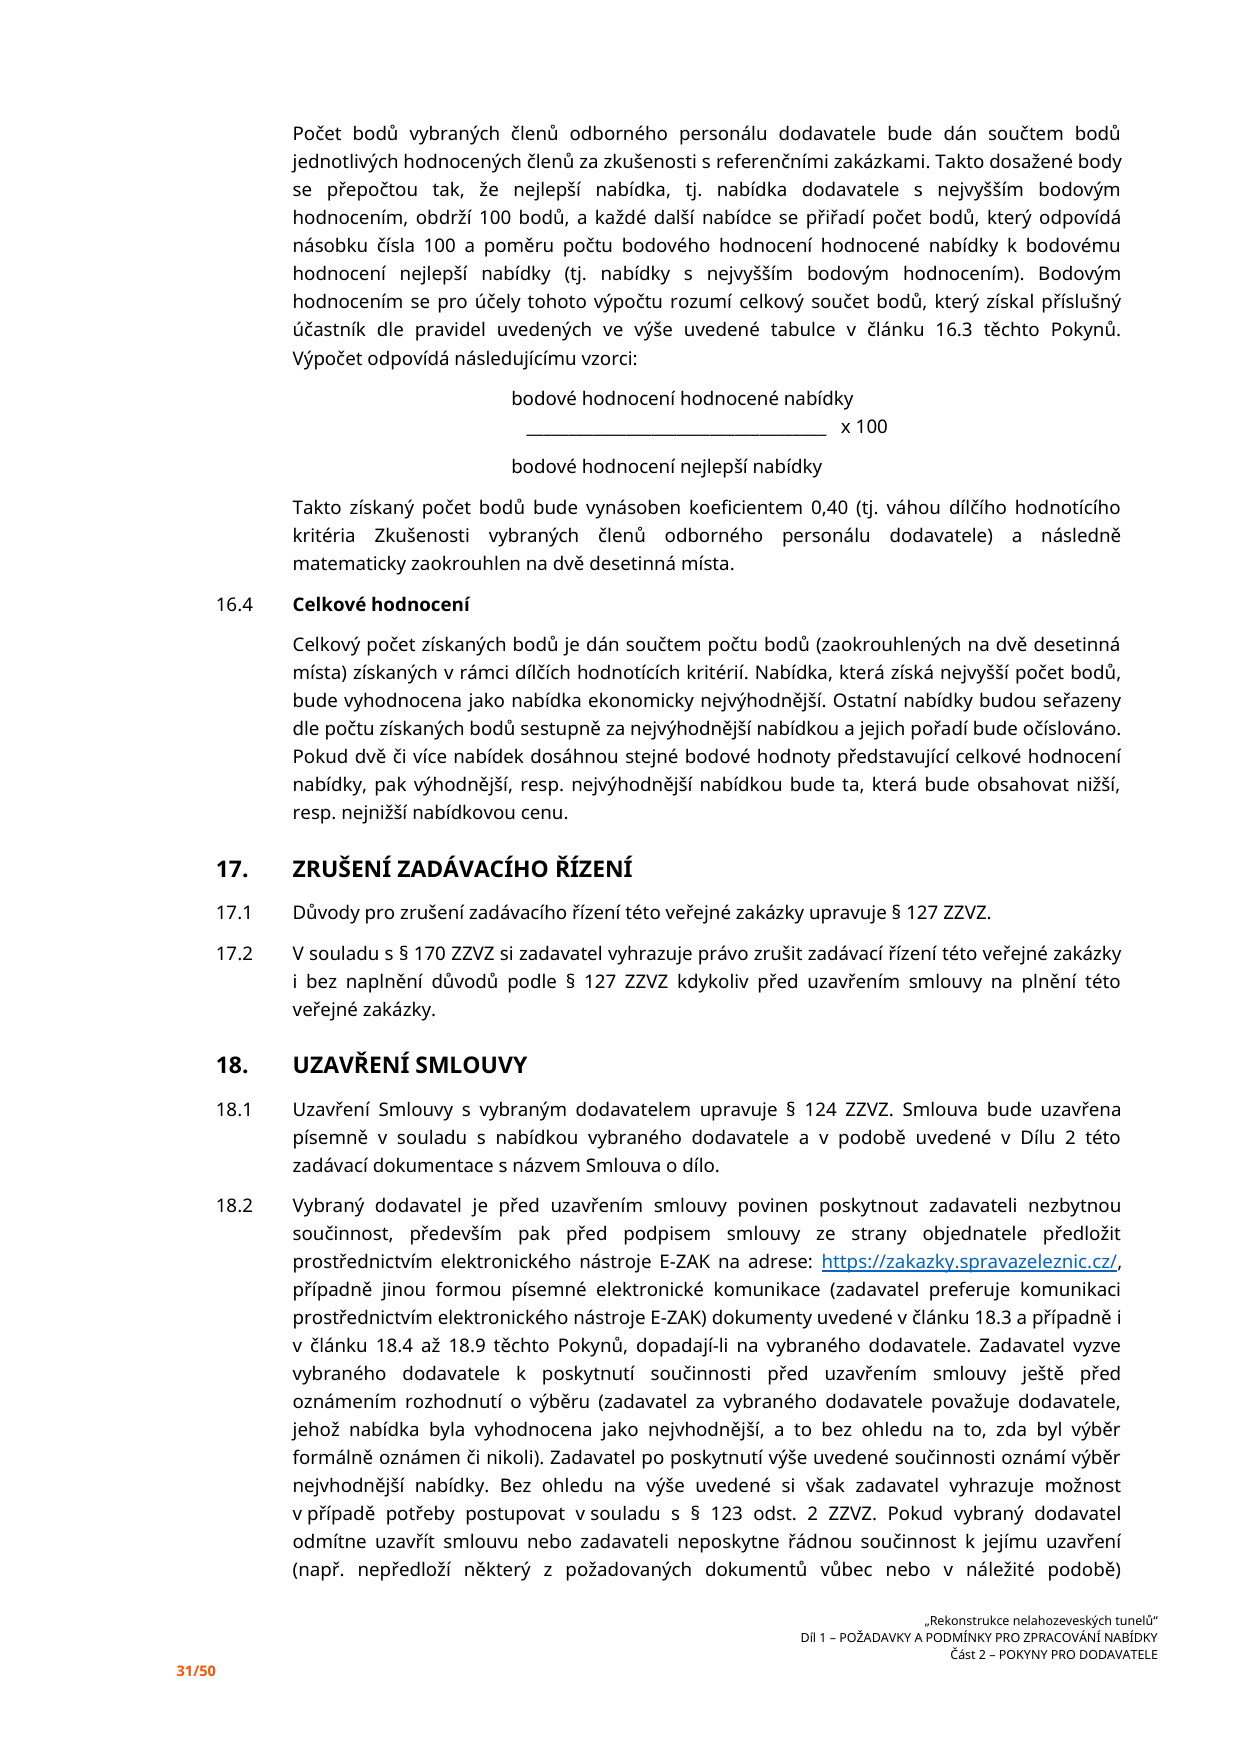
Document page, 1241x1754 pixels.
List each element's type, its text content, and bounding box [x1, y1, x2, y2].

text UZAVŘENÍ SMLOUVY [216, 1049, 1122, 1080]
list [292, 121, 1122, 370]
text Důvody pro zrušení zadávacího řízení této veřejné zakázky upravuje § 127 ZZVZ. [216, 899, 1122, 925]
list ____________________________________ x 100 [292, 413, 1122, 439]
text ZRUŠENÍ ZADÁVACÍHO ŘÍZENÍ [216, 853, 1122, 884]
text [216, 1192, 1122, 1582]
text Uzavření Smlouvy s vybraným dodavatelem upravuje § 124 ZZVZ. Smlouva bude uzavřena písemně v souladu s nabídkou vybraného dodavatele a v podobě uvedené v Dílu 2 této zadávací dokumentace s názvem Smlouva o dílo. [216, 1096, 1122, 1177]
text V souladu s § 170 ZZVZ si zadavatel vyhrazuje právo zrušit zadávací řízení této veřejné zakázky i bez naplnění důvodů podle § 127 ZZVZ kdykoliv před uzavřením smlouvy na plnění této veřejné zakázky. [216, 940, 1122, 1022]
text Celkové hodnocení [216, 591, 1122, 616]
list bodové hodnocení hodnocené nabídky [440, 385, 1122, 411]
list bodové hodnocení nejlepší nabídky [440, 454, 1122, 479]
list Celkový počet získaných bodů je dán součtem počtu bodů (zaokrouhlených na dvě desetinná místa) získaných v rámci dílčích hodnotících kritérií. Nabídka, která získá nejvyšší počet bodů, bude vyhodnocena jako nabídka ekonomicky nejvýhodnější. Ostatní nabídky budou seřazeny dle počtu získaných bodů sestupně za nejvýhodnější nabídkou a jejich pořadí bude očíslováno. Pokud dvě či více nabídek dosáhnou stejné bodové hodnoty představující celkové hodnocení nabídky, pak výhodnější, resp. nejvýhodnější nabídkou bude ta, která bude obsahovat nižší, resp. nejnižší nabídkovou cenu. [292, 631, 1122, 825]
list Takto získaný počet bodů bude vynásoben koeficientem 0,40 (tj. váhou dílčího hodnotícího kritéria Zkušenosti vybraných členů odborného personálu dodavatele) a následně matematicky zaokrouhlen na dvě desetinná místa. [292, 494, 1122, 576]
